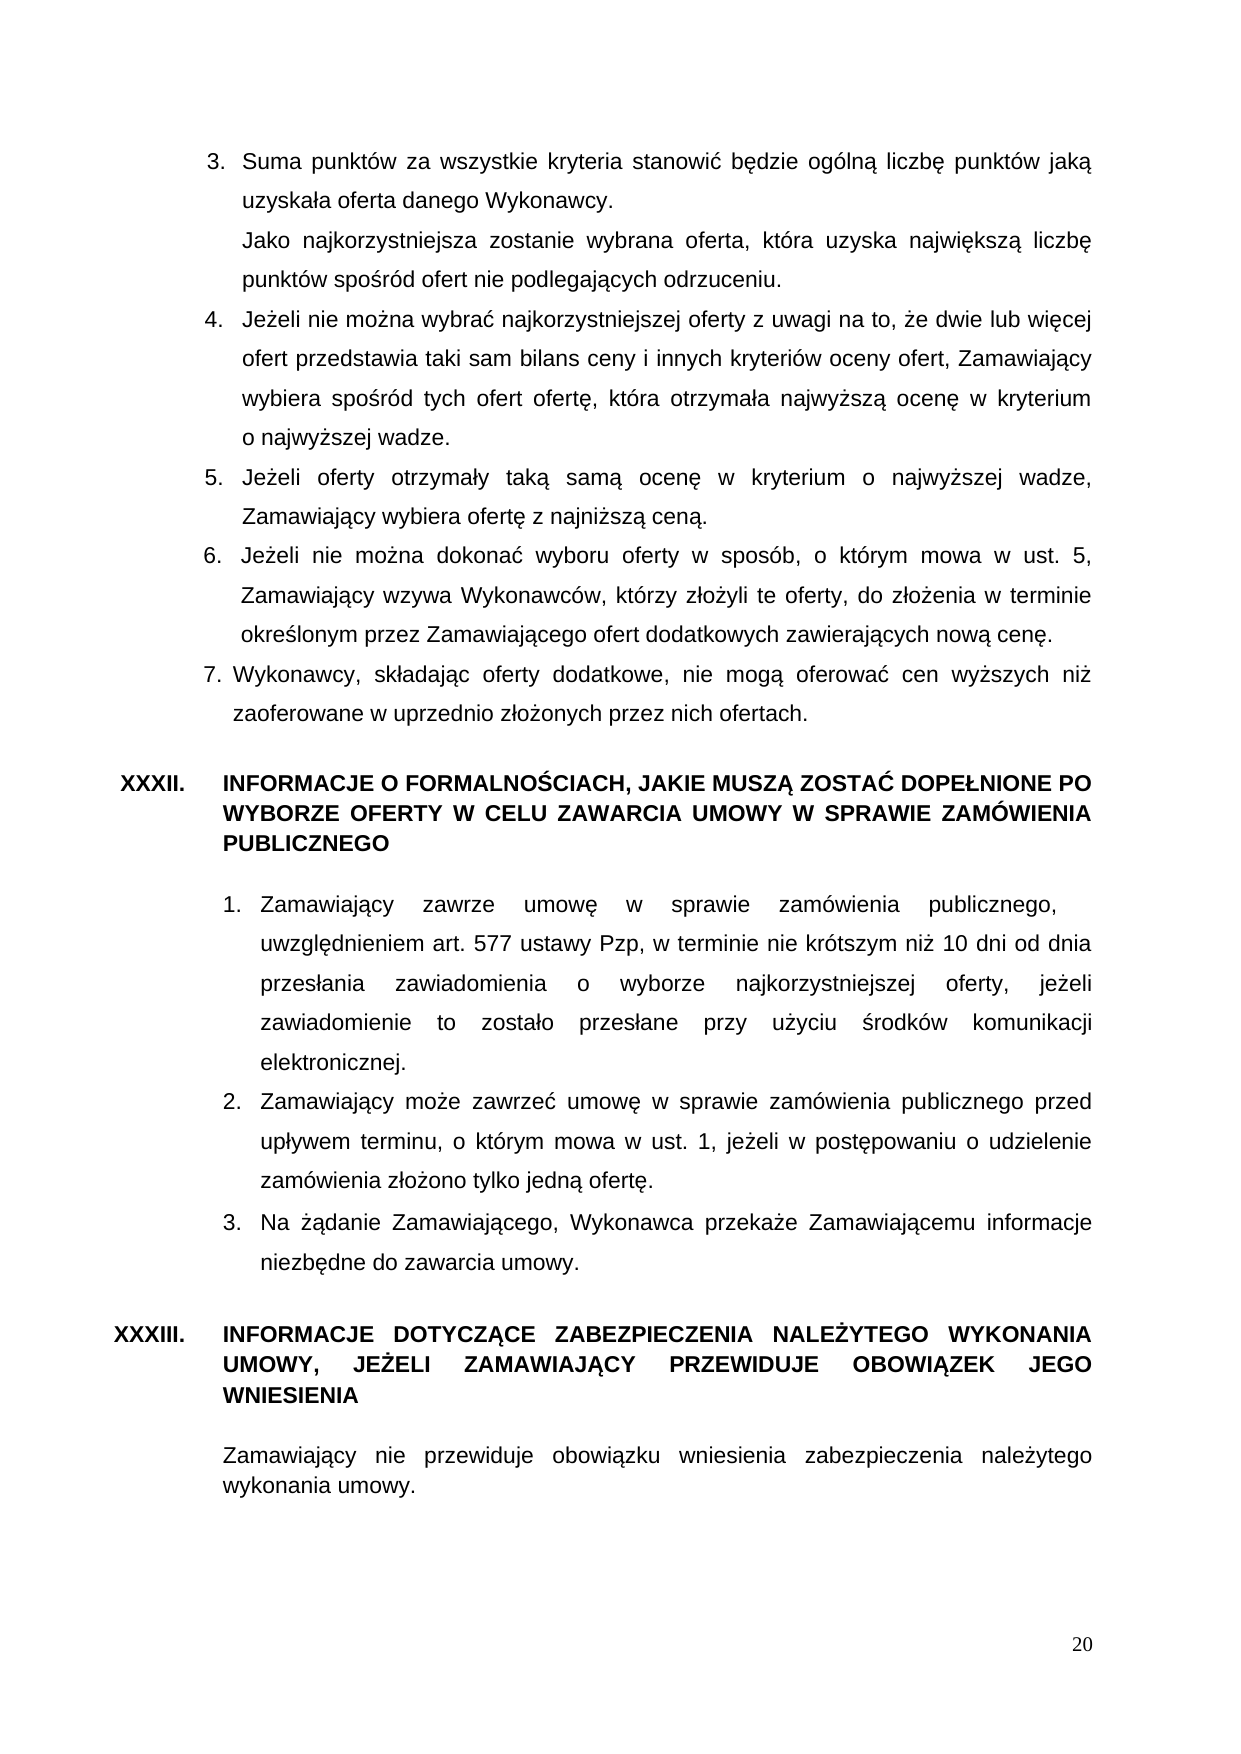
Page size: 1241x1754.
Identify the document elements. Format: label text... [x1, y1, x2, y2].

list Jeżeli nie można wybrać najkorzystniejszej oferty z uwagi na to, że dwie lub więcej ofert przedstawia taki sam bilans ceny i innych kryteriów oceny ofert, Zamawiający wybiera spośród tych ofert ofertę, która otrzymała najwyższą ocenę w kryterium o najwyższej wadze. [204, 306, 1093, 450]
list INFORMACJE O FORMALNOŚCIACH, JAKIE MUSZĄ ZOSTAĆ DOPEŁNIONE PO WYBORZE OFERTY W CELU ZAWARCIA UMOWY W SPRAWIE ZAMÓWIENIA PUBLICZNEGO [185, 770, 1093, 857]
list Jeżeli oferty otrzymały taką samą ocenę w kryterium o najwyższej wadze, Zamawiający wybiera ofertę z najniższą ceną. [204, 463, 1093, 529]
list INFORMACJE DOTYCZĄCE ZABEZPIECZENIA NALEŻYTEGO WYKONANIA UMOWY, JEŻELI ZAMAWIAJĄCY PRZEWIDUJE OBOWIĄZEK JEGO WNIESIENIA [185, 1321, 1093, 1408]
list Zamawiający zawrze umowę w sprawie zamówienia publicznego, uwzględnieniem art. 577 ustawy Pzp, w terminie nie krótszym niż 10 dni od dnia przesłania zawiadomienia o wyborze najkorzystniejszej oferty, jeżeli zawiadomienie to zostało przesłane przy użyciu środków komunikacji elektronicznej. [223, 891, 1093, 1075]
list Zamawiający może zawrzeć umowę w sprawie zamówienia publicznego przed upływem terminu, o którym mowa w ust. 1, jeżeli w postępowaniu o udzielenie zamówienia złożono tylko jedną ofertę. [223, 1088, 1093, 1193]
list Zamawiający nie przewiduje obowiązku wniesienia zabezpieczenia należytego wykonania umowy. [223, 1442, 1093, 1499]
text Jako najkorzystniejsza zostanie wybrana oferta, która uzyska największą liczbę punktów spośród ofert nie podlegających odrzuceniu. [242, 227, 1093, 292]
list Suma punktów za wszystkie kryteria stanowić będzie ogólną liczbę punktów jaką uzyskała oferta danego Wykonawcy. [207, 148, 1093, 213]
list Na żądanie Zamawiającego, Wykonawca przekaże Zamawiającemu informacje niezbędne do zawarcia umowy. [223, 1209, 1093, 1275]
list Jeżeli nie można dokonać wyboru oferty w sposób, o którym mowa w ust. 5, Zamawiający wzywa Wykonawców, którzy złożyli te oferty, do złożenia w terminie określonym przez Zamawiającego ofert dodatkowych zawierających nową cenę. [203, 542, 1093, 648]
list Wykonawcy, składając oferty dodatkowe, nie mogą oferować cen wyższych niż zaoferowane w uprzednio złożonych przez nich ofertach. [203, 661, 1093, 727]
